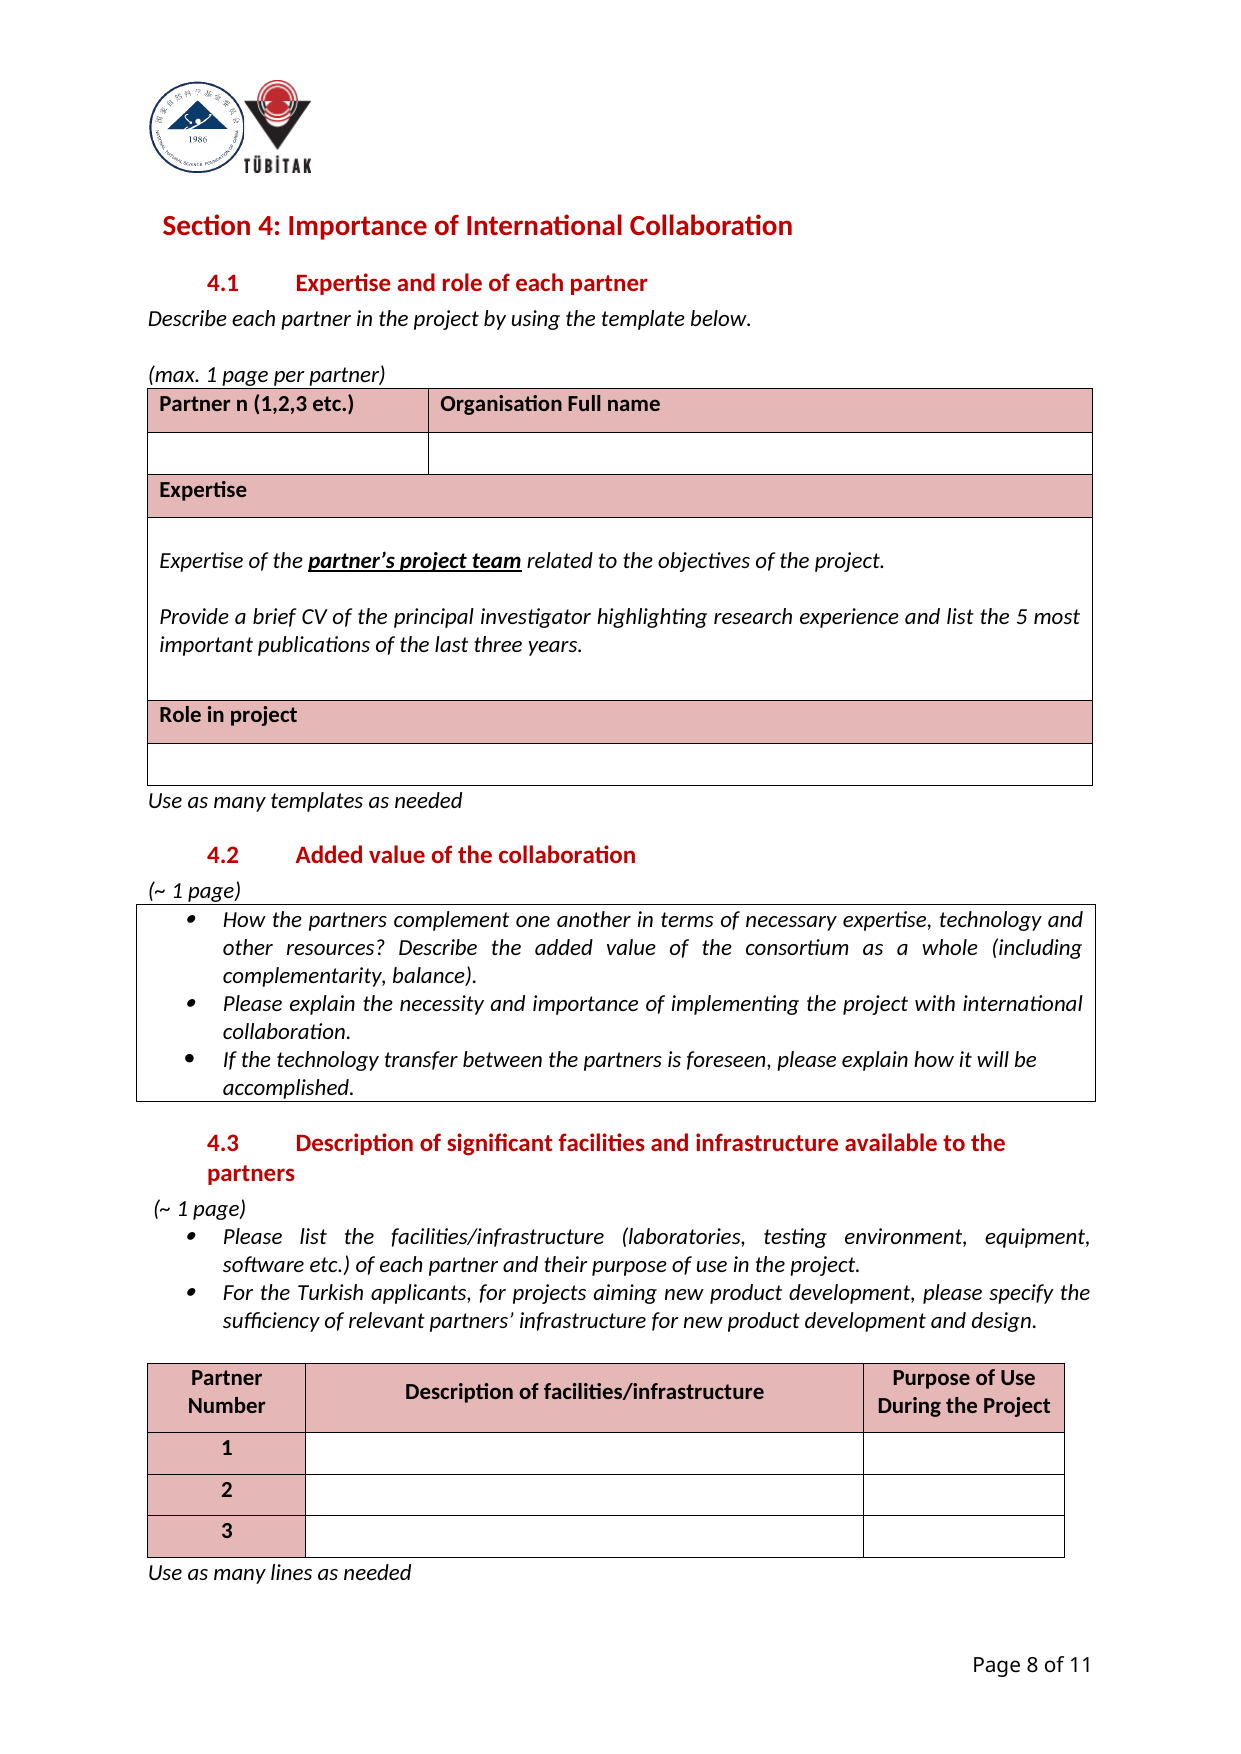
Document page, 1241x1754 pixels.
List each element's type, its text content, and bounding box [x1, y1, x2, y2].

text Describe each partner in the project by using the template below. [148, 304, 1092, 332]
table_cell 3 [148, 1516, 305, 1557]
table_cell Role in project [148, 701, 1092, 743]
table_cell [306, 1433, 863, 1474]
table_cell [306, 1475, 863, 1515]
table_cell 2 [148, 1475, 305, 1515]
text (~ 1 page) [148, 876, 1092, 904]
table_header Purpose of Use During the Project [864, 1364, 1064, 1432]
subtitle 4.2 Added value of the collaboration [207, 839, 1092, 869]
picture [147, 75, 311, 173]
table_cell [148, 433, 428, 474]
text Use as many templates as needed [148, 786, 1092, 814]
table_header Organisation Full name [429, 389, 1092, 432]
table_cell Expertise [148, 475, 1092, 517]
list For the Turkish applicants, for projects aiming new product development, please specify the sufficiency of relevant partners’ infrastructure for new product development and design. [185, 1278, 1092, 1334]
text (max. 1 page per partner) [148, 360, 1092, 388]
table_cell [306, 1516, 863, 1557]
list Please list the facilities/infrastructure (laboratories, testing environment, equipment, software etc.) of each partner and their purpose of use in the project. [185, 1222, 1092, 1278]
table_header How the partners complement one another in terms of necessary expertise, technology and other resources? Describe the added value of the consortium as a whole (including complementarity, balance). Please explain the necessity and importance of implementing the project with international collaboration. If the technology transfer between the partners is foreseen, please explain how it will be accomplished. [137, 905, 1095, 1101]
table_cell [864, 1475, 1064, 1515]
table_header Partner n (1,2,3 etc.) [148, 389, 428, 432]
table_header Partner Number [148, 1364, 305, 1432]
table_cell [148, 744, 1092, 785]
table_cell Expertise of the partner’s project team related to the objectives of the project. Provide a brief CV of the principal investigator highlighting research experience and list the 5 most important publications of the last three years. [148, 518, 1092, 699]
table_header Description of facilities/infrastructure [306, 1364, 863, 1432]
table_cell [429, 433, 1092, 474]
text Use as many lines as needed [148, 1558, 1092, 1586]
table_cell [864, 1433, 1064, 1474]
text (~ 1 page) [148, 1194, 1092, 1222]
subtitle 4.1 Expertise and role of each partner [207, 267, 1092, 298]
subtitle Section 4: Importance of International Collaboration [162, 207, 1092, 242]
table_cell [864, 1516, 1064, 1557]
table_cell 1 [148, 1433, 305, 1474]
subtitle 4.3 Description of significant facilities and infrastructure available to the partners [207, 1127, 1092, 1188]
